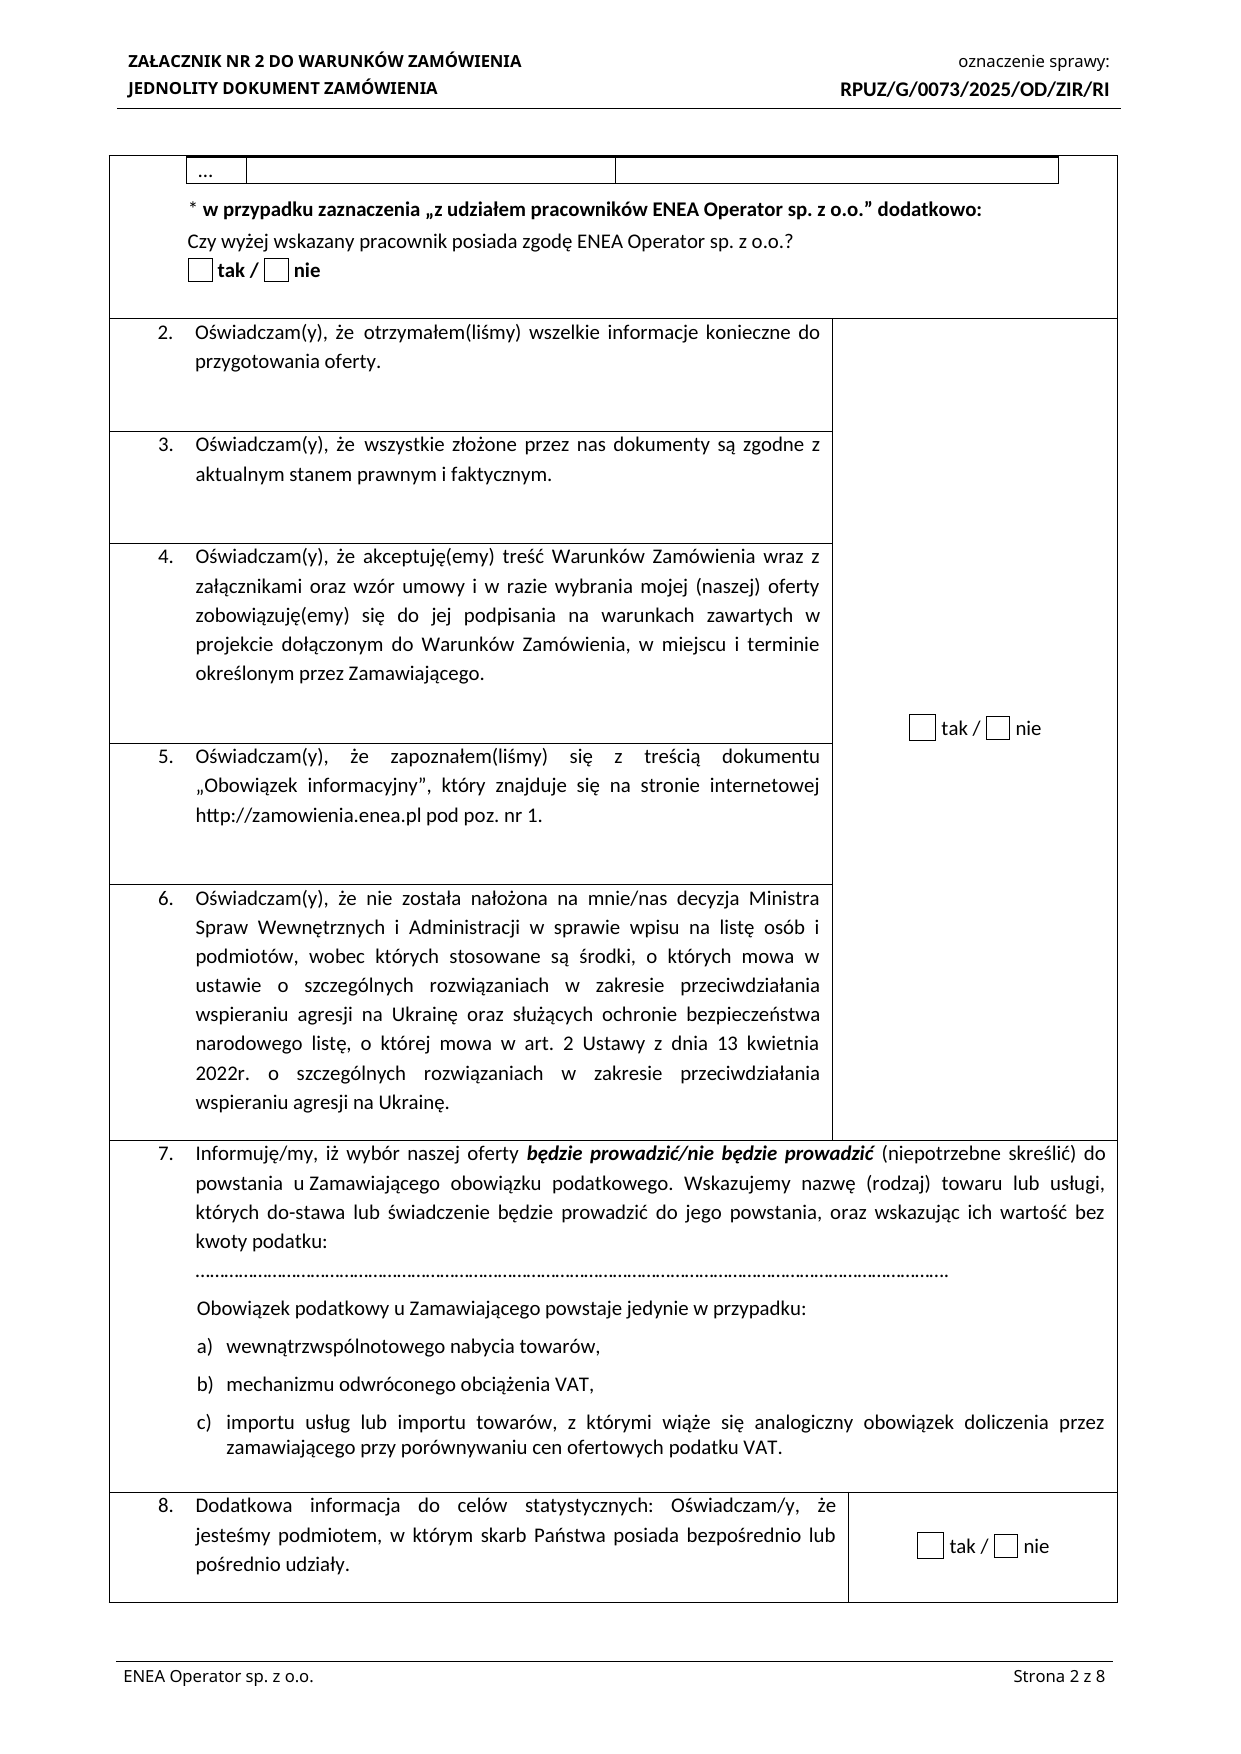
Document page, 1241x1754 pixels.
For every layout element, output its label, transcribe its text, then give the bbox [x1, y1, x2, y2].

table_cell tak / nie [849, 1493, 1117, 1602]
table_cell Oświadczam(y), że wszystkie złożone przez nas dokumenty są zgodne z aktualnym stanem prawnym i faktycznym. [110, 432, 832, 543]
table_cell Oświadczam(y), że nie została nałożona na mnie/nas decyzja Ministra Spraw Wewnętrznych i Administracji w sprawie wpisu na listę osób i podmiotów, wobec których stosowane są środki, o których mowa w ustawie o szczególnych rozwiązaniach w zakresie przeciwdziałania wspieraniu agresji na Ukrainę oraz służących ochronie bezpieczeństwa narodowego listę, o której mowa w art. 2 Ustawy z dnia 13 kwietnia 2022r. o szczególnych rozwiązaniach w zakresie przeciwdziałania wspieraniu agresji na Ukrainę. [110, 885, 832, 1139]
table_cell Oświadczam(y), że akceptuję(emy) treść Warunków Zamówienia wraz z załącznikami oraz wzór umowy i w razie wybrania mojej (naszej) oferty zobowiązuję(emy) się do jej podpisania na warunkach zawartych w projekcie dołączonym do Warunków Zamówienia, w miejscu i terminie określonym przez Zamawiającego. [110, 544, 832, 742]
table_cell Oświadczam(y), że otrzymałem(liśmy) wszelkie informacje konieczne do przygotowania oferty. [110, 319, 832, 431]
table_cell Oświadczam(y), że zapoznałem(liśmy) się z treścią dokumentu „Obowiązek informacyjny”, który znajduje się na stronie internetowej http://zamowienia.enea.pl pod poz. nr 1. [110, 744, 832, 884]
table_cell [110, 156, 1117, 318]
table_cell Dodatkowa informacja do celów statystycznych: Oświadczam/y, że jesteśmy podmiotem, w którym skarb Państwa posiada bezpośrednio lub pośrednio udziały. [110, 1493, 848, 1602]
table_cell tak / nie [833, 319, 1117, 1139]
table_cell Informuję/my, iż wybór naszej oferty będzie prowadzić/nie będzie prowadzić (niepotrzebne skreślić) do powstania u Zamawiającego obowiązku podatkowego. Wskazujemy nazwę (rodzaj) towaru lub usługi, których do-stawa lub świadczenie będzie prowadzić do jego powstania, oraz wskazując ich wartość bez kwoty podatku: …………………………………………………………………………………………………………………………………………. Obowiązek podatkowy u Zamawiającego powstaje jedynie w przypadku: a) wewnątrzwspólnotowego nabycia towarów, b) mechanizmu odwróconego obciążenia VAT, c) importu usług lub importu towarów, z którymi wiąże się analogiczny obowiązek doliczenia przez zamawiającego przy porównywaniu cen ofertowych podatku VAT. [110, 1141, 1117, 1492]
